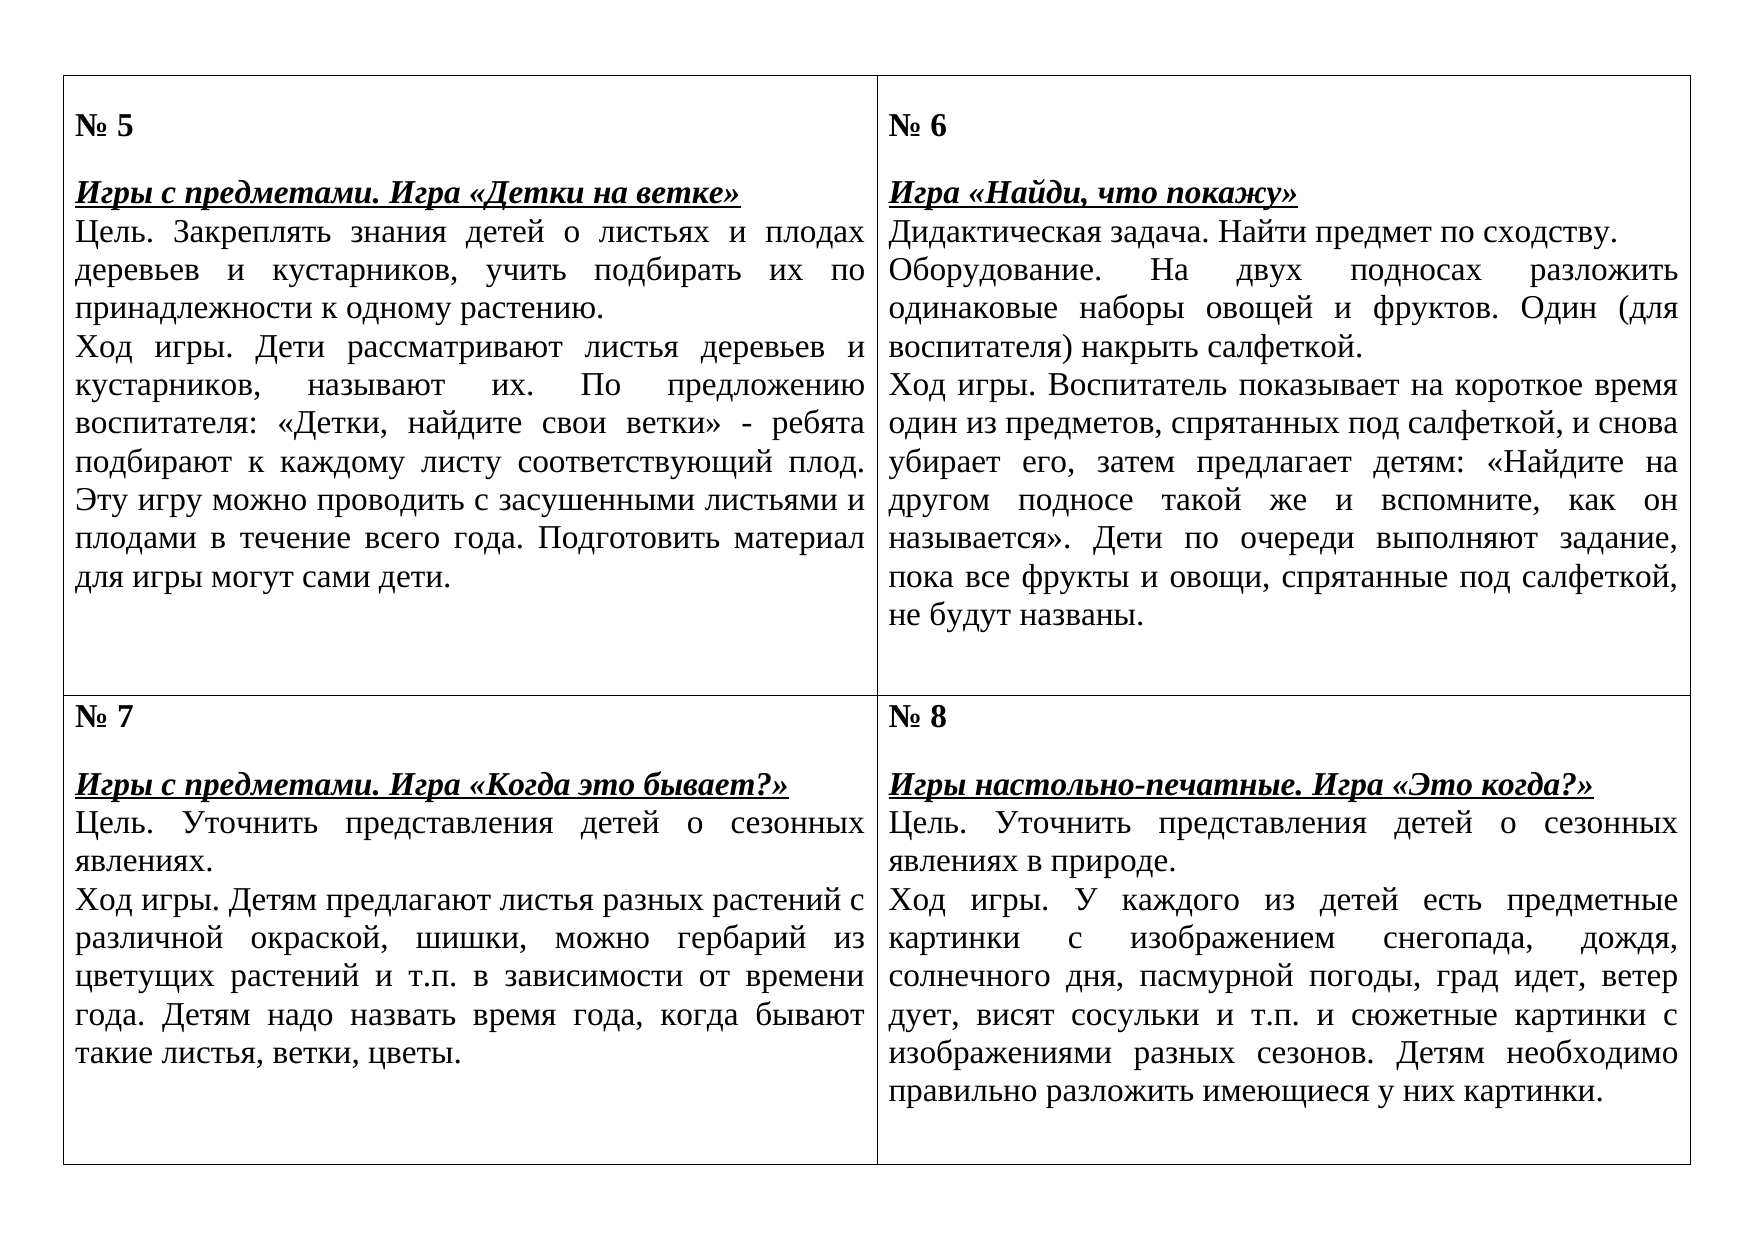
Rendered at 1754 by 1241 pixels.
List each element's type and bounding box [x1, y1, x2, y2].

table_cell [878, 76, 1690, 695]
table_cell [64, 76, 877, 695]
table_cell [878, 696, 1690, 1164]
table_cell [64, 696, 877, 1164]
